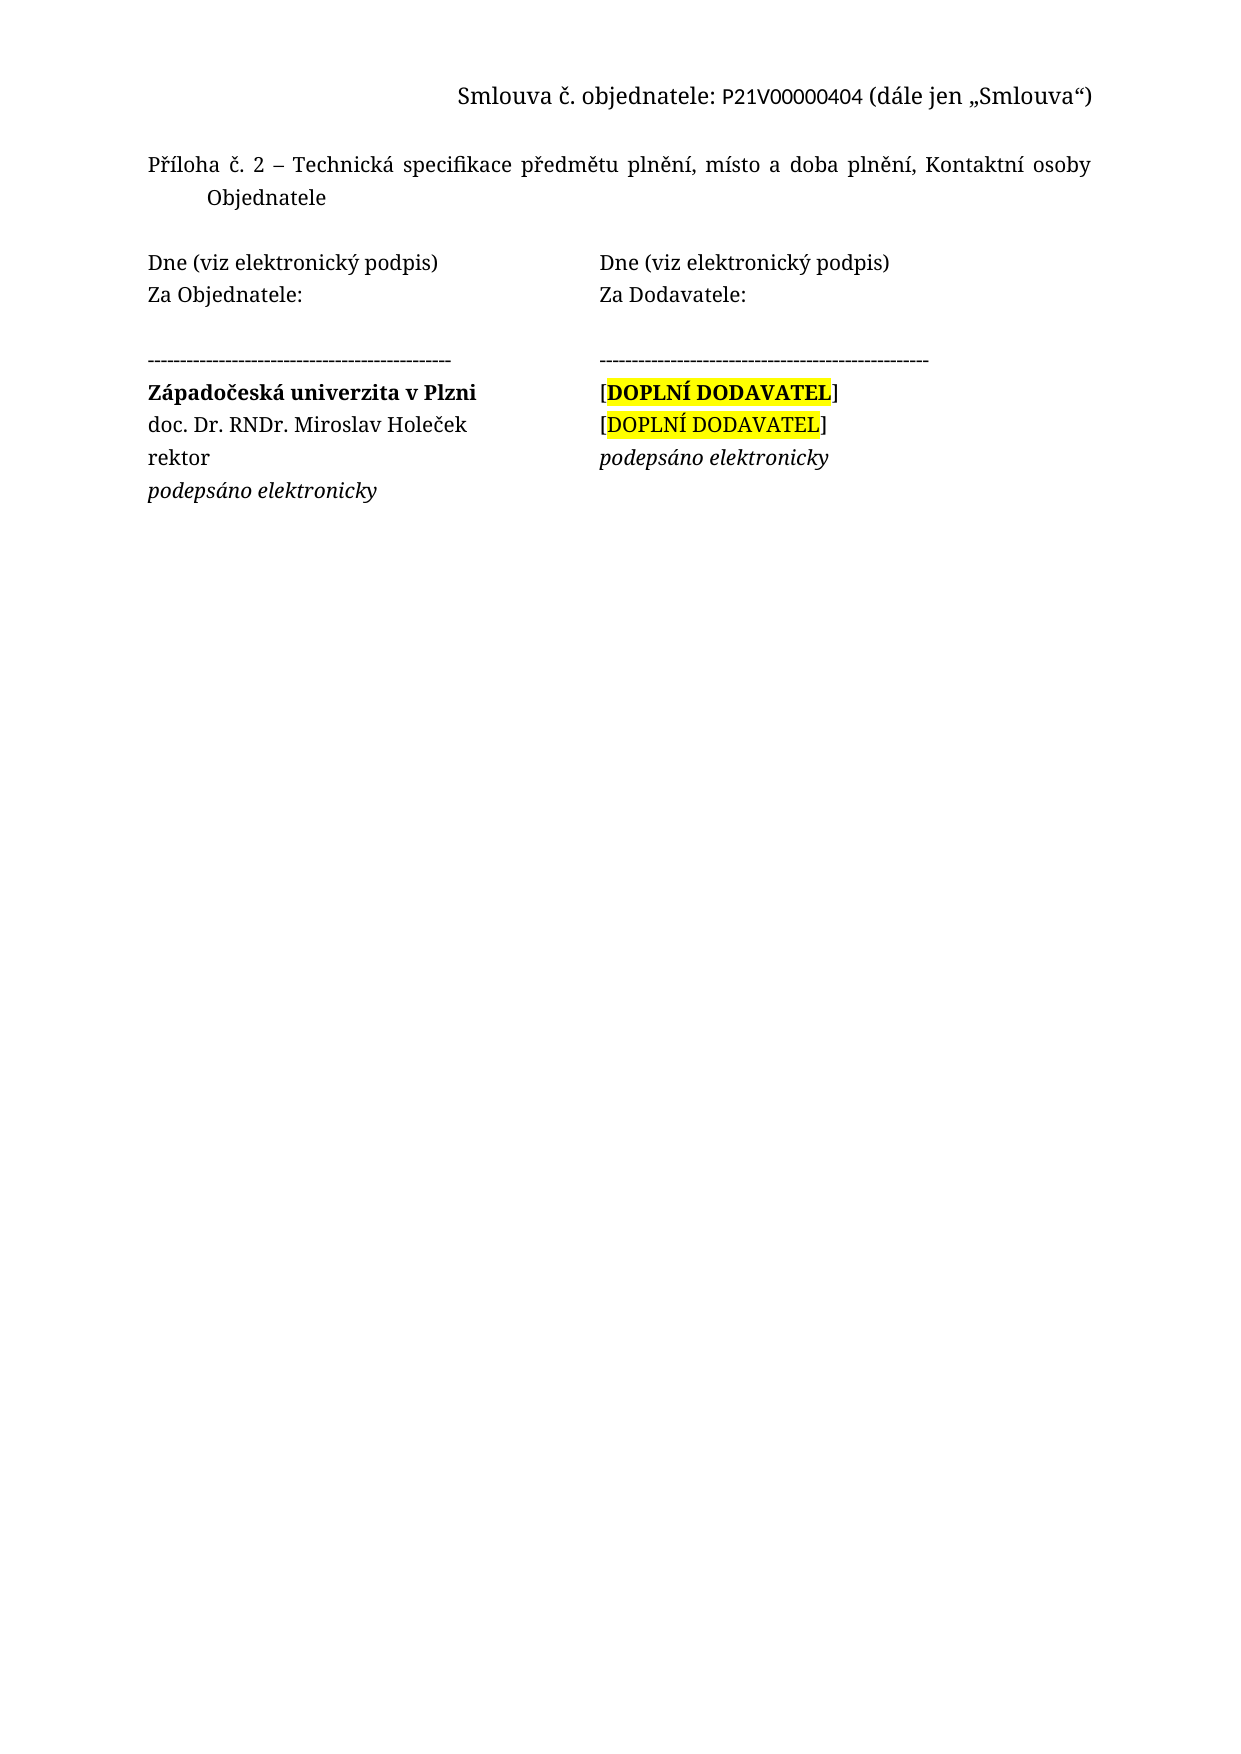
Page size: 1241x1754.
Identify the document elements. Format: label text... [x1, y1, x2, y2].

table_header Dne (viz elektronický podpis) Za Objednatele: ----------------------------------------------- Západočeská univerzita v Plzni doc. Dr. RNDr. Miroslav Holeček rektor podepsáno elektronicky [136, 248, 588, 508]
table_header Dne (viz elektronický podpis) Za Dodavatele: --------------------------------------------------- [DOPLNÍ DODAVATEL] [DOPLNÍ DODAVATEL] podepsáno elektronicky [588, 248, 1040, 508]
text Příloha č. 2 – Technická specifikace předmětu plnění, místo a doba plnění, Kontaktní osoby Objednatele [148, 150, 1093, 211]
